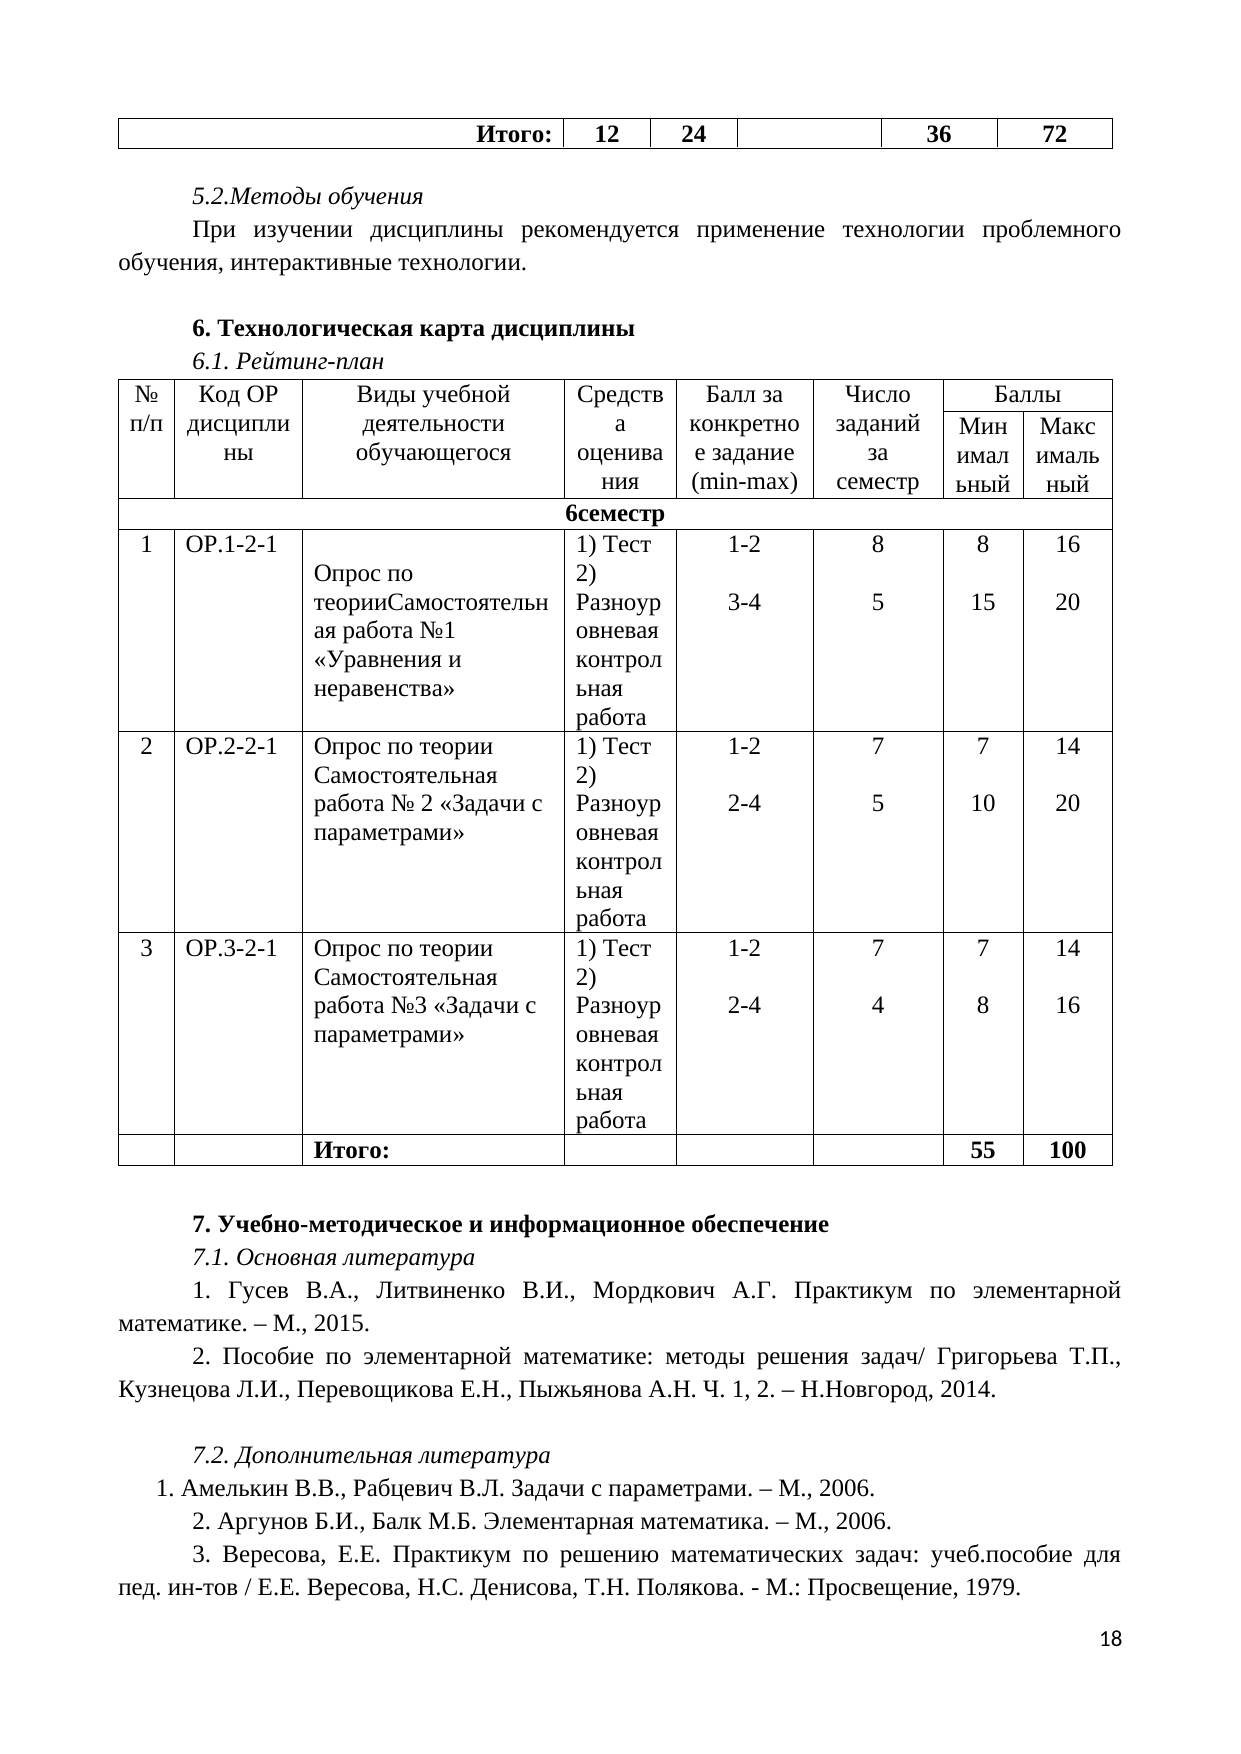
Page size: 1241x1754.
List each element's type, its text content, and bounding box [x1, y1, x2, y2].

table_cell 1-2 3-4 [677, 530, 813, 731]
table_cell 12 [564, 119, 650, 147]
table_cell Итого: [303, 1135, 564, 1165]
table_cell 1) Тест 2) Разноуровневая контрольная работа [565, 732, 676, 932]
table_cell 72 [998, 119, 1112, 147]
table_header Баллы [944, 380, 1112, 411]
table_cell 1) Тест 2) Разноуровневая контрольная работа [565, 530, 676, 731]
text 3. Вересова, Е.Е. Практикум по решению математических задач: учеб.пособие для пед. ин-тов / Е.Е. Вересова, Н.С. Денисова, Т.Н. Полякова. - М.: Просвещение, 1979. [118, 1539, 1122, 1601]
table_cell 14 16 [1024, 933, 1112, 1134]
table_cell 8 5 [814, 530, 943, 731]
table_cell Опрос по теории Самостоятельная работа №3 «Задачи с параметрами» [303, 933, 564, 1134]
text 2. Аргунов Б.И., Балк М.Б. Элементарная математика. – М., 2006. [118, 1506, 1122, 1535]
table_cell 24 [651, 119, 737, 147]
table_cell 7 8 [944, 933, 1023, 1134]
table_cell Минимальный [944, 412, 1023, 497]
text 7.2. Дополнительная литература [118, 1440, 1122, 1469]
table_cell [677, 1135, 813, 1165]
table_cell ОР.3-2-1 [175, 933, 302, 1134]
text 1. Амелькин В.В., Рабцевич В.Л. Задачи с параметрами. – М., 2006. [156, 1473, 1122, 1502]
text 5.2.Методы обучения [118, 181, 1122, 210]
table_header Средства оценивания [565, 380, 676, 497]
table_cell 1-2 2-4 [677, 933, 813, 1134]
table_cell [738, 119, 881, 147]
table_header № п/п [119, 380, 174, 497]
table_cell 3 [119, 933, 174, 1134]
table_cell [814, 1135, 943, 1165]
table_cell Опрос по теорииСамостоятельная работа №1 «Уравнения и неравенства» [303, 530, 564, 731]
text При изучении дисциплины рекомендуется применение технологии проблемного обучения, интерактивные технологии. [118, 214, 1122, 276]
text 7.1. Основная литература [118, 1242, 1122, 1271]
table_header Балл за конкретное задание (min-max) [677, 380, 813, 497]
text 1. Гусев В.А., Литвиненко В.И., Мордкович А.Г. Практикум по элементарной математике. – М., 2015. [118, 1275, 1122, 1337]
table_cell 2 [119, 732, 174, 932]
table_cell 14 20 [1024, 732, 1112, 932]
table_cell 7 4 [814, 933, 943, 1134]
table_cell Итого: [119, 119, 563, 147]
table_cell Опрос по теории Самостоятельная работа № 2 «Задачи с параметрами» [303, 732, 564, 932]
table_cell 36 [882, 119, 997, 147]
text 7. Учебно-методическое и информационное обеспечение [118, 1209, 1122, 1238]
text 2. Пособие по элементарной математике: методы решения задач/ Григорьева Т.П., Кузнецова Л.И., Перевощикова Е.Н., Пыжьянова А.Н. Ч. 1, 2. – Н.Новгород, 2014. [118, 1341, 1122, 1403]
table_cell 1 [119, 530, 174, 731]
table_header Виды учебной деятельности обучающегося [303, 380, 564, 497]
table_cell 6семестр [119, 499, 1112, 529]
table_cell 1) Тест 2) Разноуровневая контрольная работа [565, 933, 676, 1134]
table_cell ОР.2-2-1 [175, 732, 302, 932]
table_header Число заданий за семестр [814, 380, 943, 497]
text 6. Технологическая карта дисциплины [118, 313, 1122, 342]
table_cell [175, 1135, 302, 1165]
table_cell 7 5 [814, 732, 943, 932]
table_cell [565, 1135, 676, 1165]
table_cell 7 10 [944, 732, 1023, 932]
table_cell 55 [944, 1135, 1023, 1165]
table_cell [119, 1135, 174, 1165]
table_cell 1-2 2-4 [677, 732, 813, 932]
table_cell 8 15 [944, 530, 1023, 731]
table_cell 100 [1024, 1135, 1112, 1165]
text 6.1. Рейтинг-план [118, 346, 1122, 375]
table_header Код ОР дисциплины [175, 380, 302, 497]
table_cell 16 20 [1024, 530, 1112, 731]
table_cell ОР.1-2-1 [175, 530, 302, 731]
table_cell Максимальный [1024, 412, 1112, 497]
